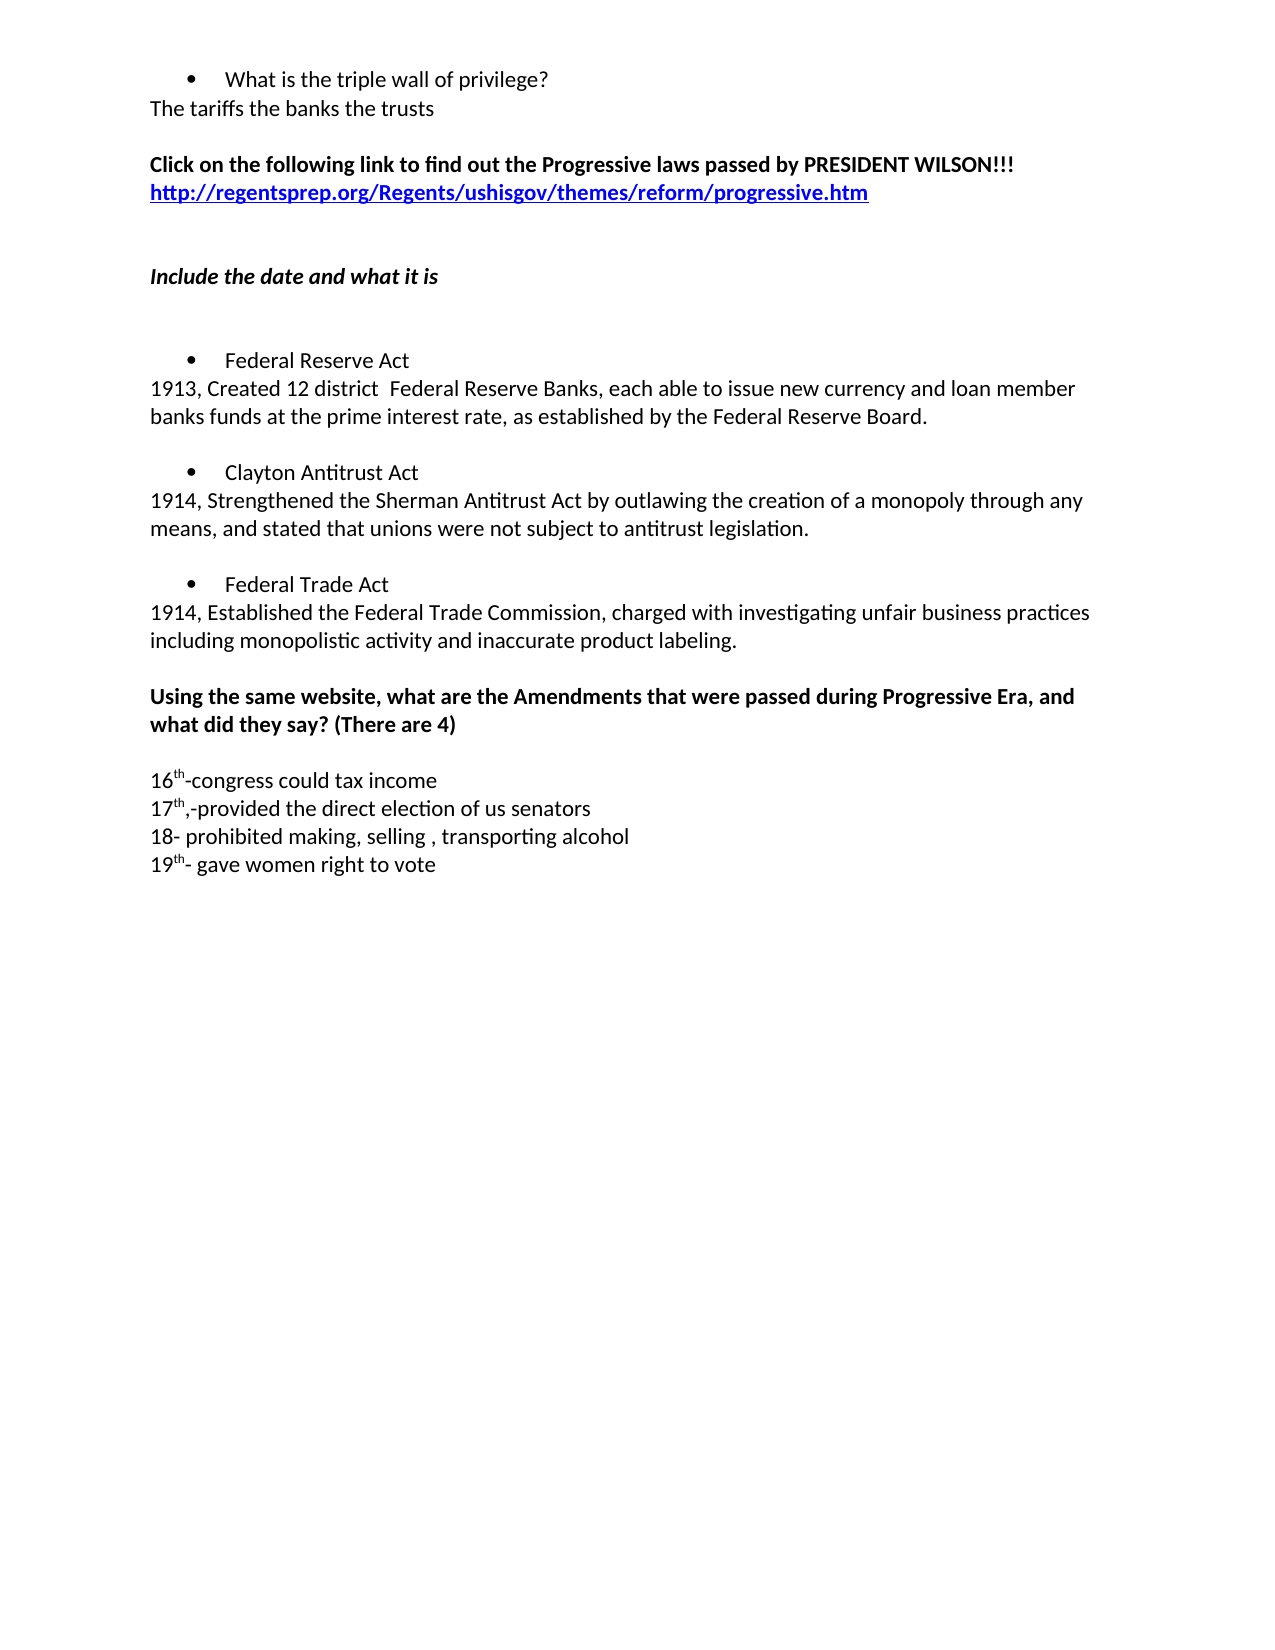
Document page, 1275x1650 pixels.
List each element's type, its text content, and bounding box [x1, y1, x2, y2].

list Federal Trade Act [187, 570, 1125, 598]
list Federal Reserve Act [187, 346, 1125, 374]
text 1914, Strengthened the Sherman Antitrust Act by outlawing the creation of a monopoly through any means, and stated that unions were not subject to antitrust legislation. [150, 486, 1125, 542]
text The tariffs the banks the trusts [150, 94, 1125, 122]
text 17th,-provided the direct election of us senators [150, 794, 1125, 822]
text 18- prohibited making, selling , transporting alcohol [150, 822, 1125, 850]
list Clayton Antitrust Act [187, 458, 1125, 486]
text 19th- gave women right to vote [150, 850, 1125, 878]
list What is the triple wall of privilege? [187, 66, 1125, 94]
text Include the date and what it is [150, 262, 1125, 290]
text http://regentsprep.org/Regents/ushisgov/themes/reform/progressive.htm [150, 178, 1125, 206]
text Using the same website, what are the Amendments that were passed during Progressive Era, and what did they say? (There are 4) [150, 682, 1125, 738]
text 1913, Created 12 district Federal Reserve Banks, each able to issue new currency and loan member banks funds at the prime interest rate, as established by the Federal Reserve Board. [150, 374, 1125, 430]
text Click on the following link to find out the Progressive laws passed by PRESIDENT WILSON!!! [150, 150, 1125, 178]
text 1914, Established the Federal Trade Commission, charged with investigating unfair business practices including monopolistic activity and inaccurate product labeling. [150, 598, 1125, 654]
text 16th-congress could tax income [150, 766, 1125, 794]
